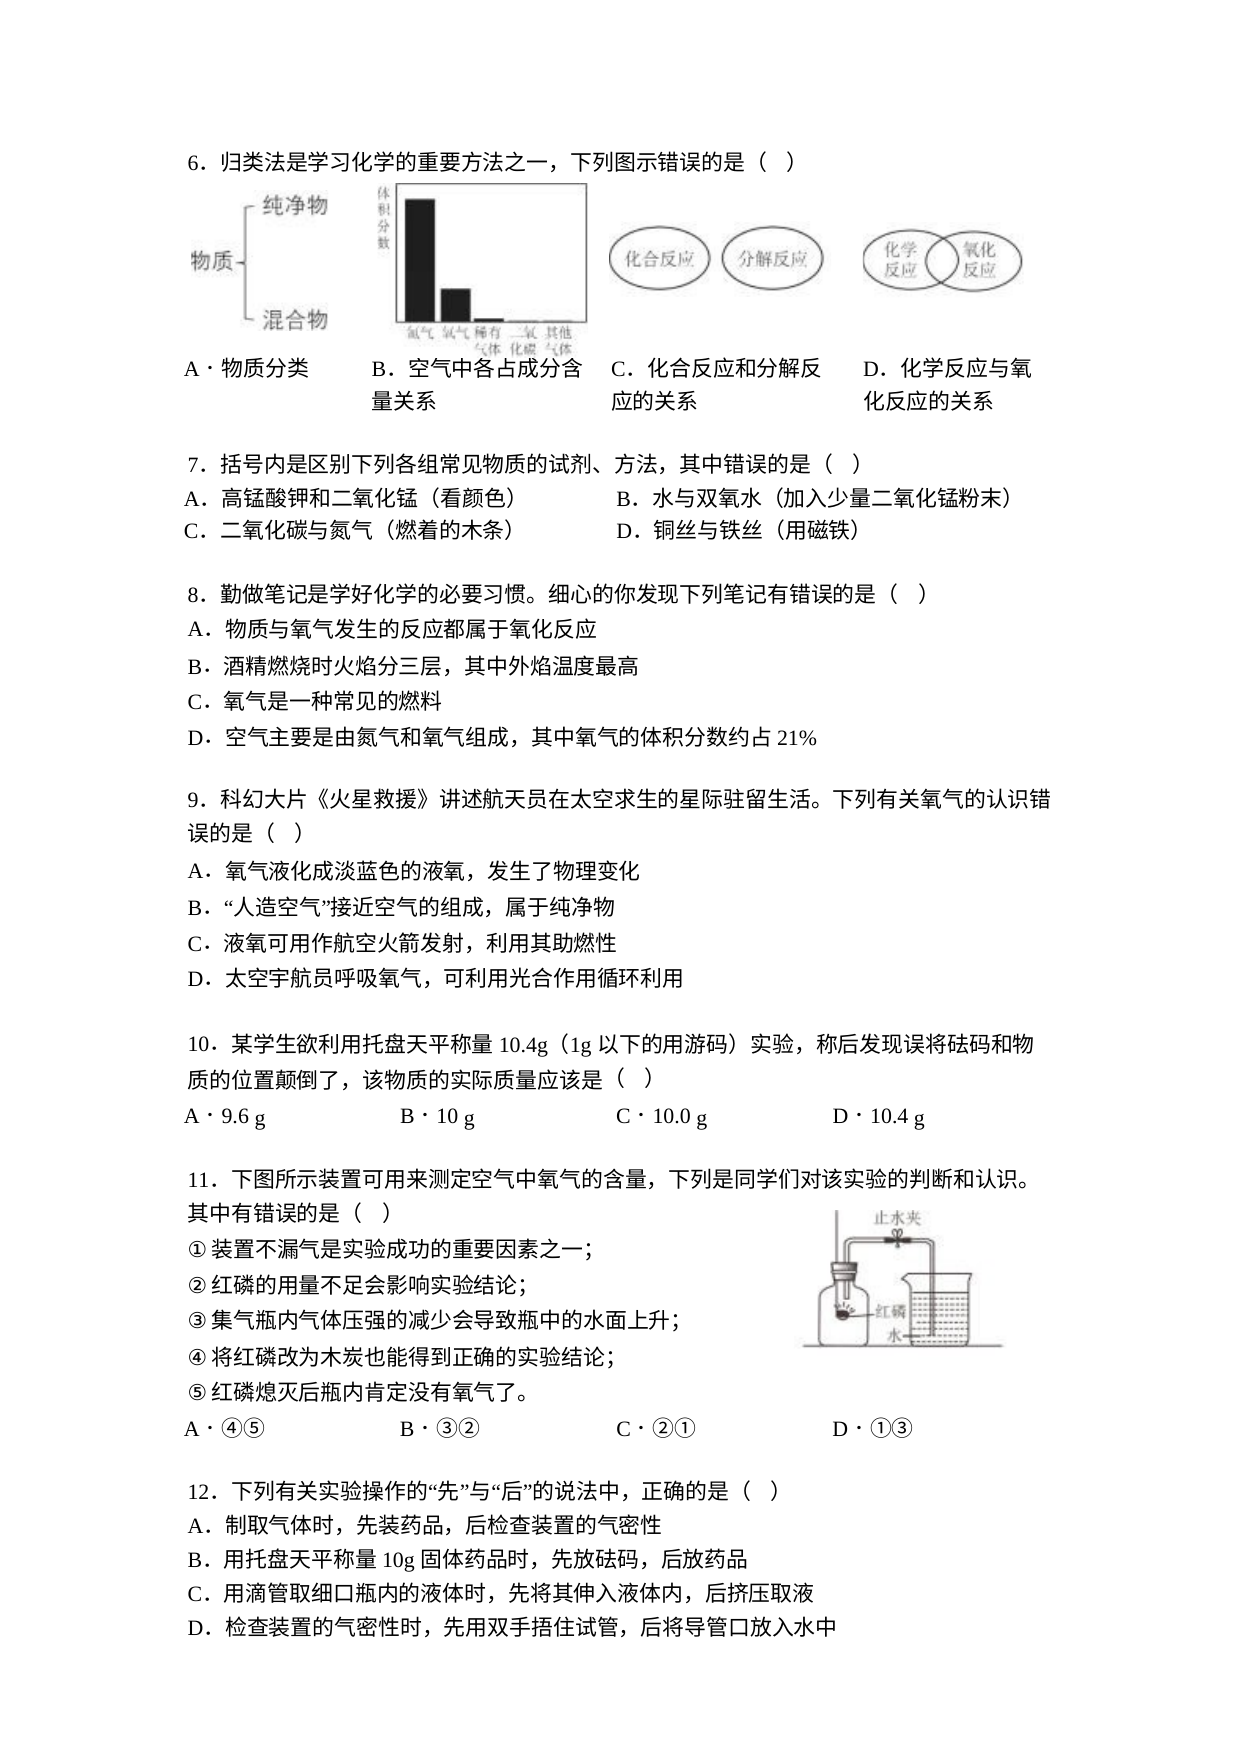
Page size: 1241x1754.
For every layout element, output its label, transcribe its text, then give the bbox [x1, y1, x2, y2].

table_header B．水与双氧水（加入少量二氧化锰粉末） [572, 487, 1046, 515]
text A．氧气液化成淡蓝色的液氧，发生了物理变化 [187, 852, 1065, 886]
text ④将红磷改为木炭也能得到正确的实验结论； [187, 1339, 1065, 1371]
table_header A．高锰酸钾和二氧化锰（看颜色） [163, 487, 572, 515]
picture [609, 221, 832, 297]
table_header C．10.0 g [545, 1105, 770, 1130]
text 12．下列有关实验操作的“先”与“后”的说法中，正确的是（ ） [187, 1474, 1065, 1506]
text B．用托盘天平称量 10g 固体药品时，先放砝码，后放药品 [187, 1542, 1065, 1574]
table_header A．④⑤ [163, 1417, 332, 1442]
text D．检查装置的气密性时，先用双手捂住试管，后将导管口放入水中 [187, 1610, 1065, 1642]
text ③集气瓶内气体压强的减少会导致瓶中的水面上升； [187, 1303, 1065, 1335]
table_header B．10 g [333, 1105, 545, 1130]
text C．液氧可用作航空火箭发射，利用其助燃性 [187, 924, 1065, 957]
table_header C．②① [548, 1417, 764, 1442]
text 6．归类法是学习化学的重要方法之一，下列图示错误的是（ ） [187, 144, 1065, 176]
text ②红磷的用量不足会影响实验结论； [187, 1268, 1065, 1300]
text B．酒精燃烧时火焰分三层，其中外焰温度最高 [187, 647, 1065, 681]
picture [793, 1264, 1013, 1268]
picture [793, 1335, 1013, 1339]
picture [191, 190, 329, 331]
text B．“人造空气”接近空气的组成，属于纯净物 [187, 889, 1065, 922]
table_header C．化合反应和分解反 应的关系 [597, 357, 843, 412]
table_header A．9.6 g [163, 1105, 333, 1130]
text C．用滴管取细口瓶内的液体时，先将其伸入液体内，后挤压取液 [187, 1576, 1065, 1608]
picture [793, 1227, 1013, 1232]
table_header D．化学反应与氧 化反应的关系 [843, 357, 1053, 412]
text ⑤红磷熄灭后瓶内肯定没有氧气了。 [187, 1375, 1065, 1407]
picture [377, 183, 589, 358]
text A．物质与氧气发生的反应都属于氧化反应 [187, 611, 1065, 644]
text D．空气主要是由氮气和氧气组成，其中氧气的体积分数约占 21% [187, 718, 1065, 751]
table_header A．物质分类 [163, 357, 340, 412]
text C．氧气是一种常见的燃料 [187, 683, 1065, 716]
table_cell C．二氧化碳与氮气（燃着的木条） [163, 515, 572, 544]
text 8．勤做笔记是学好化学的必要习惯。细心的你发现下列笔记有错误的是（ ） [187, 577, 1065, 608]
table_header D．①③ [764, 1417, 935, 1442]
picture [862, 222, 1024, 302]
table_header D．10.4 g [770, 1105, 946, 1130]
text 11．下图所示装置可用来测定空气中氧气的含量，下列是同学们对该实验的判断和认识。其中有错误的是（ ） [187, 1162, 1042, 1227]
text A．制取气体时，先装药品，后检查装置的气密性 [187, 1508, 1065, 1540]
text ①装置不漏气是实验成功的重要因素之一； [187, 1232, 1065, 1264]
text D．太空宇航员呼吸氧气，可利用光合作用循环利用 [187, 960, 1065, 993]
table_header B．③② [333, 1417, 548, 1442]
text 10．某学生欲利用托盘天平称量 10.4g（1g 以下的用游码）实验，称后发现误将砝码和物质的位置颠倒了，该物质的实际质量应该是（ ） [187, 1025, 1053, 1094]
text 7．括号内是区别下列各组常见物质的试剂、方法，其中错误的是（ ） [187, 447, 1065, 478]
table_header B．空气中各占成分含 量关系 [340, 357, 597, 412]
text 9．科幻大片《火星救援》讲述航天员在太空求生的星际驻留生活。下列有关氧气的认识错误的是（ ） [187, 782, 1053, 848]
table_cell D．铜丝与铁丝（用磁铁） [572, 515, 1046, 544]
